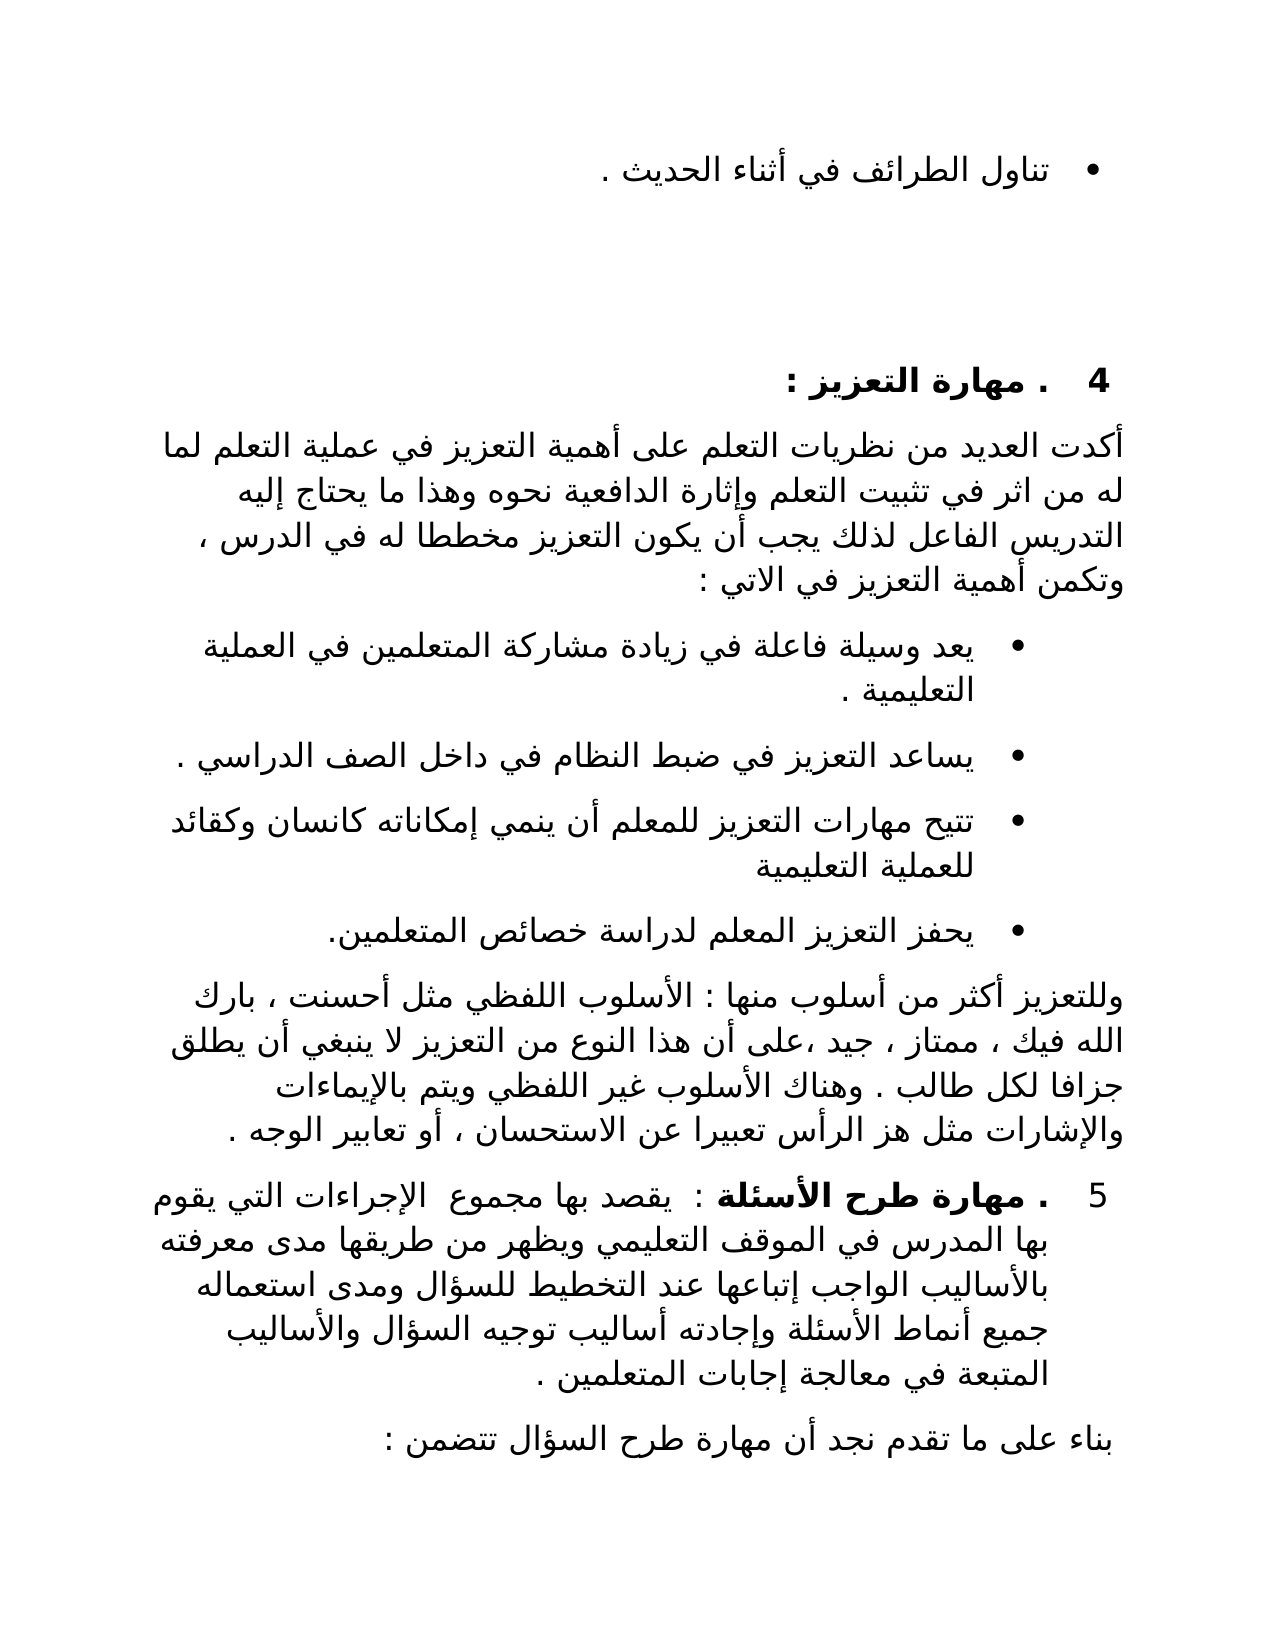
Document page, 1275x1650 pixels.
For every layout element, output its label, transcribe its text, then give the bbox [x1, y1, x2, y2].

list تناول الطرائف في أثناء الحديث . [150, 150, 1087, 189]
list . مهارة طرح الأسئلة : يقصد بها مجموع الإجراءات التي يقوم بها المدرس في الموقف التعليمي ويظهر من طريقها مدى معرفته بالأساليب الواجب إتباعها عند التخطيط للسؤال ومدى استعماله جميع أنماط الأسئلة وإجادته أساليب توجيه السؤال والأساليب المتبعة في معالجة إجابات المتعلمين . [150, 1176, 1087, 1393]
list يحفز التعزيز المعلم لدراسة خصائص المتعلمين. [150, 911, 1012, 950]
list تتيح مهارات التعزيز للمعلم أن ينمي إمكاناته كانسان وكقائد للعملية التعليمية [150, 801, 1012, 885]
list يساعد التعزيز في ضبط النظام في داخل الصف الدراسي . [150, 736, 1012, 775]
list . مهارة التعزيز : [150, 361, 1087, 400]
text أكدت العديد من نظريات التعلم على أهمية التعزيز في عملية التعلم لما له من اثر في تثبيت التعلم وإثارة الدافعية نحوه وهذا ما يحتاج إليه التدريس الفاعل لذلك يجب أن يكون التعزيز مخططا له في الدرس ، وتكمن أهمية التعزيز في الاتي : [150, 427, 1125, 599]
text بناء على ما تقدم نجد أن مهارة طرح السؤال تتضمن : [150, 1420, 1125, 1459]
list يعد وسيلة فاعلة في زيادة مشاركة المتعلمين في العملية التعليمية . [150, 626, 1012, 709]
text وللتعزيز أكثر من أسلوب منها : الأسلوب اللفظي مثل أحسنت ، بارك الله فيك ، ممتاز ، جيد ،على أن هذا النوع من التعزيز لا ينبغي أن يطلق جزافا لكل طالب . وهناك الأسلوب غير اللفظي ويتم بالإيماءات والإشارات مثل هز الرأس تعبيرا عن الاستحسان ، أو تعابير الوجه . [150, 977, 1125, 1149]
